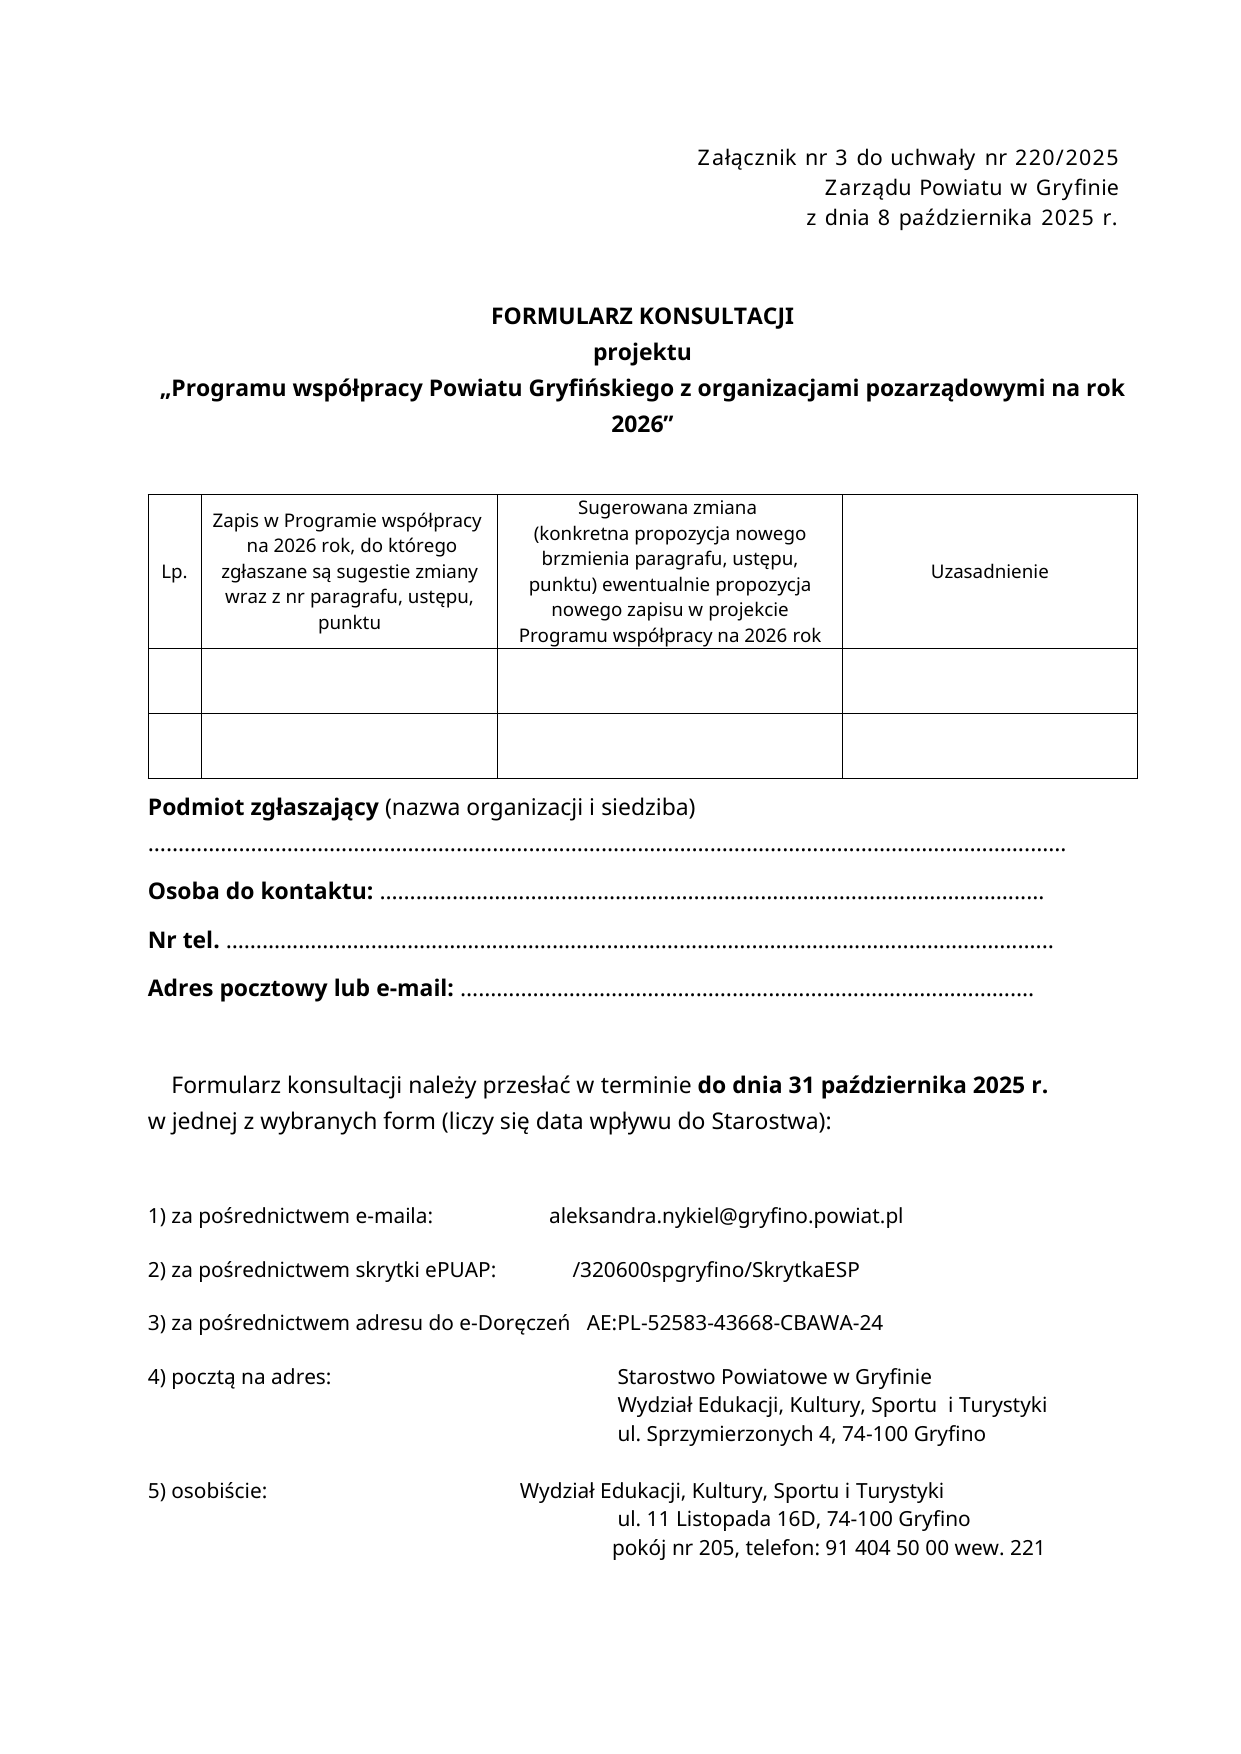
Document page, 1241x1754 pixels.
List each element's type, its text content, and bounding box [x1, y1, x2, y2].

text 3) za pośrednictwem adresu do e-Doręczeń AE:PL-52583-43668-CBAWA-24 [148, 1308, 1137, 1337]
table_header Zapis w Programie współpracy na 2026 rok, do którego zgłaszane są sugestie zmiany wraz z nr paragrafu, ustępu, punktu [202, 495, 497, 648]
table_header Sugerowana zmiana (konkretna propozycja nowego brzmienia paragrafu, ustępu, punktu) ewentualnie propozycja nowego zapisu w projekcie Programu współpracy na 2026 rok [498, 495, 842, 648]
text Podmiot zgłaszający (nazwa organizacji i siedziba) …………………………………………………………………………………………………………………….………….…… [148, 791, 1137, 858]
text 2) za pośrednictwem skrytki ePUAP: /320600spgryfino/SkrytkaESP [148, 1255, 1137, 1283]
table_cell [498, 714, 842, 778]
text FORMULARZ KONSULTACJI projektu „Programu współpracy Powiatu Gryfińskiego z organizacjami pozarządowymi na rok 2026” [148, 300, 1137, 439]
text Osoba do kontaktu: ……………………………………………………………………………………………..… [148, 875, 1137, 906]
text Adres pocztowy lub e-mail: ………………………………………………………….………………………. [148, 972, 1137, 1003]
text Formularz konsultacji należy przesłać w terminie do dnia 31 października 2025 r. w jednej z wybranych form (liczy się data wpływu do Starostwa): [148, 1069, 1137, 1136]
text 1) za pośrednictwem e-maila: aleksandra.nykiel@gryfino.powiat.pl [148, 1202, 1137, 1230]
text Nr tel. …………………………………………………………………………………………………..…………………... [148, 923, 1137, 955]
text pokój nr 205, telefon: 91 404 50 00 wew. 221 [590, 1533, 1137, 1561]
table_cell [843, 714, 1137, 778]
table_cell [498, 649, 842, 713]
table_header Lp. [149, 495, 201, 648]
text 4) pocztą na adres: Starostwo Powiatowe w Gryfinie [148, 1362, 1137, 1390]
table_header Uzasadnienie [843, 495, 1137, 648]
text Wydział Edukacji, Kultury, Sportu i Turystyki [590, 1390, 1137, 1419]
table_cell [149, 649, 201, 713]
table_cell [843, 649, 1137, 713]
table_cell [202, 649, 497, 713]
text 5) osobiście: Wydział Edukacji, Kultury, Sportu i Turystyki [148, 1476, 1137, 1504]
text ul. Sprzymierzonych 4, 74-100 Gryfino [148, 1419, 1137, 1447]
table_cell [202, 714, 497, 778]
table_cell [149, 714, 201, 778]
text ul. 11 Listopada 16D, 74-100 Gryfino [590, 1504, 1137, 1533]
